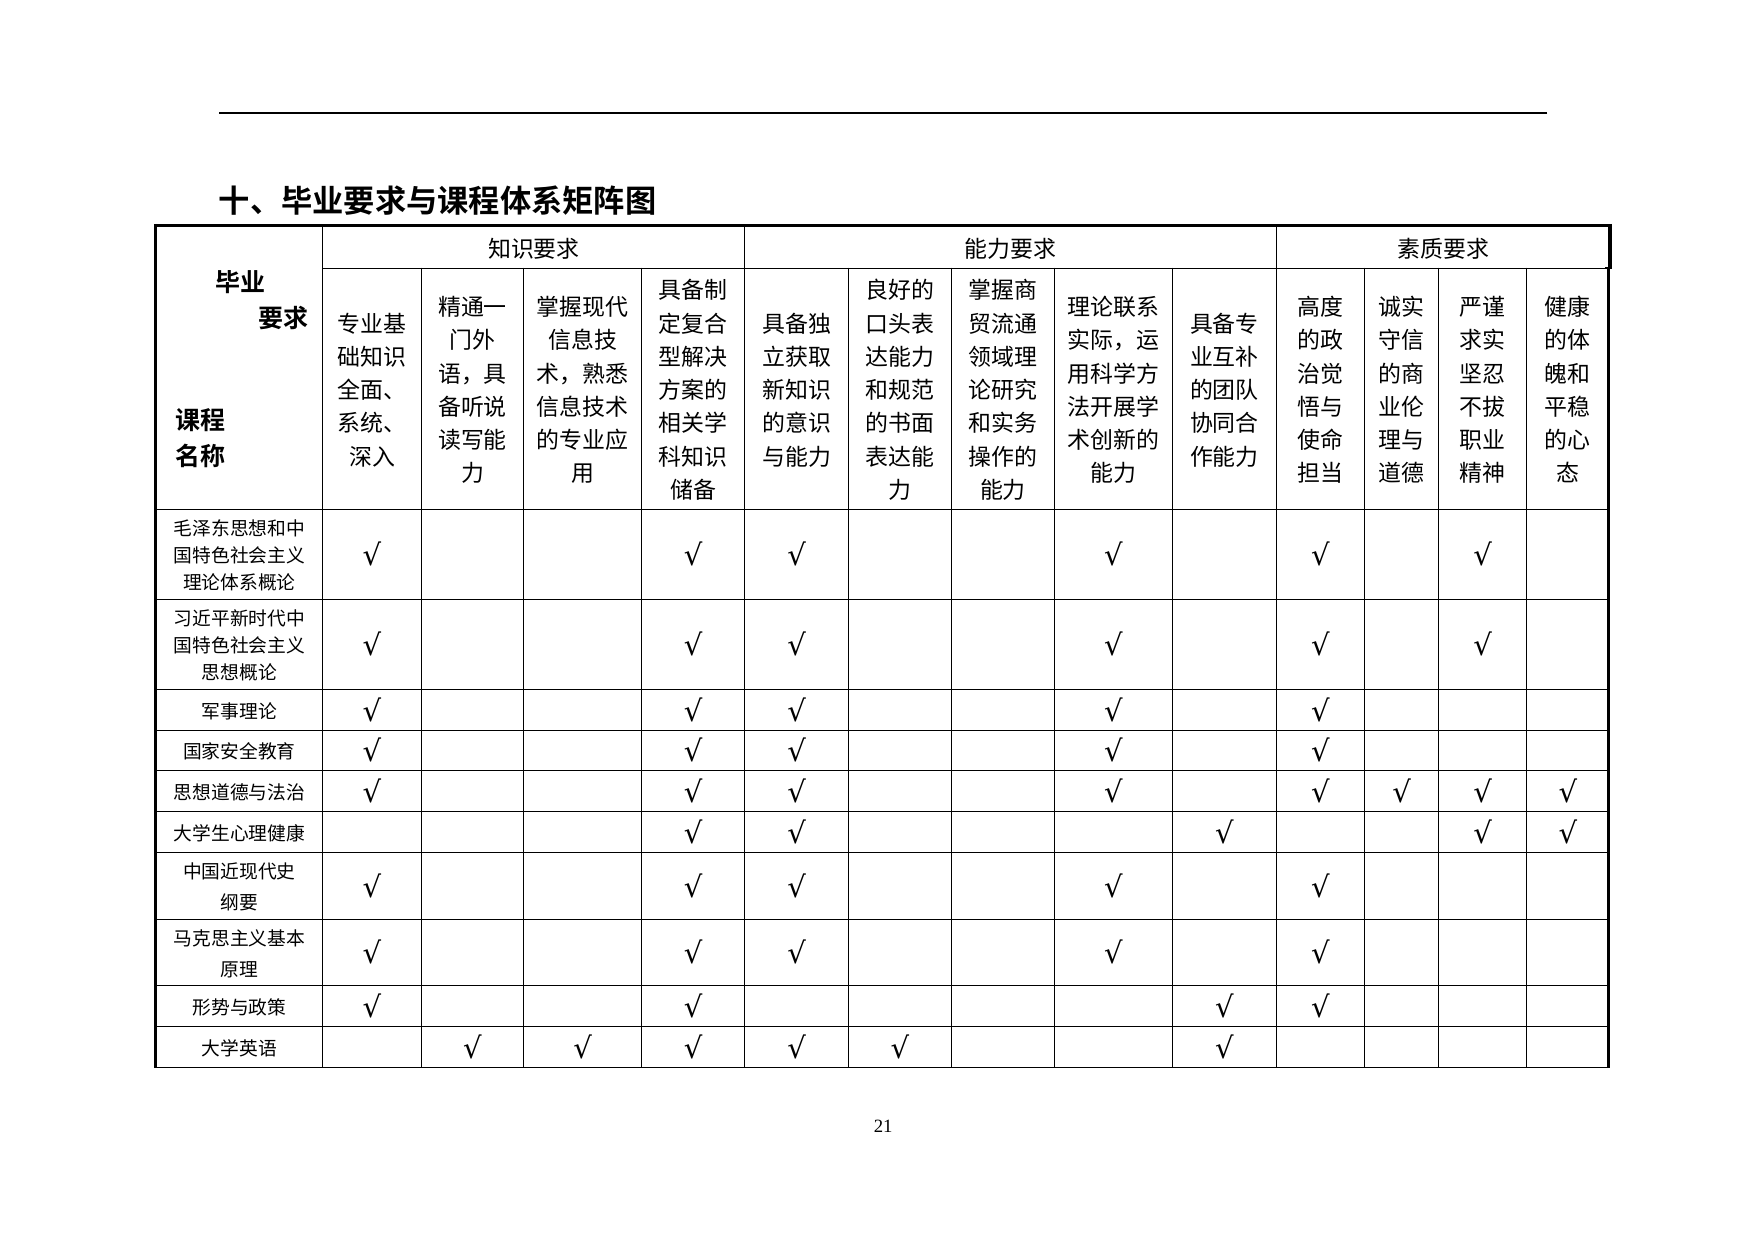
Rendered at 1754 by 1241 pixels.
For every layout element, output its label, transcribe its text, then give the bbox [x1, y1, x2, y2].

table_cell √ [1277, 731, 1364, 770]
table_cell [849, 690, 951, 730]
table_cell √ [323, 853, 421, 918]
table_cell [849, 731, 951, 770]
table_cell 健康的体魄和平稳的心态 [1527, 269, 1607, 509]
table_cell [1527, 986, 1607, 1026]
table_cell [422, 731, 523, 770]
table_cell [1439, 731, 1526, 770]
table_cell 国家安全教育 [157, 731, 322, 770]
table_cell [1527, 731, 1607, 770]
table_cell 大学生心理健康 [157, 812, 322, 852]
table_cell √ [745, 731, 848, 770]
table_cell 理论联系实际，运用科学方法开展学术创新的能力 [1055, 269, 1172, 509]
table_cell √ [1277, 771, 1364, 811]
table_cell [524, 771, 641, 811]
table_cell √ [1173, 1027, 1276, 1067]
table_cell [1439, 690, 1526, 730]
table_header 知识要求 [323, 227, 744, 268]
table_cell [1173, 690, 1276, 730]
table_cell [849, 771, 951, 811]
table_cell √ [1055, 690, 1172, 730]
table_cell √ [1527, 812, 1607, 852]
table_cell [1055, 986, 1172, 1026]
table_cell [422, 920, 523, 985]
table_cell [1277, 1027, 1364, 1067]
table_cell √ [1055, 731, 1172, 770]
table_cell √ [323, 920, 421, 985]
table_cell √ [1277, 853, 1364, 918]
table_cell √ [642, 731, 744, 770]
table_header 能力要求 [745, 227, 1276, 268]
table_cell [1365, 853, 1438, 918]
table_cell [1365, 920, 1438, 985]
table_cell 高度的政治觉悟与使命担当 [1277, 269, 1364, 509]
table_cell [1527, 853, 1607, 918]
table_cell [524, 853, 641, 918]
table_cell 毛泽东思想和中国特色社会主义理论体系概论 [157, 510, 322, 599]
table_cell √ [1173, 986, 1276, 1026]
table_cell [1365, 812, 1438, 852]
table_cell [524, 690, 641, 730]
table_cell [1527, 510, 1607, 599]
table_cell √ [1439, 812, 1526, 852]
table_cell √ [1055, 510, 1172, 599]
table_cell √ [1055, 853, 1172, 918]
table_header 毕业 要求 课程 名称 [157, 227, 322, 509]
table_cell [422, 600, 523, 689]
table_cell √ [745, 853, 848, 918]
table_cell [1365, 690, 1438, 730]
table_cell [1055, 1027, 1172, 1067]
table_cell [745, 986, 848, 1026]
table_cell [1439, 1027, 1526, 1067]
table_cell √ [642, 510, 744, 599]
table_cell [1439, 920, 1526, 985]
table_cell √ [1439, 600, 1526, 689]
table_header 素质要求 [1277, 227, 1608, 268]
table_cell [849, 510, 951, 599]
table_cell [952, 510, 1054, 599]
table_cell √ [642, 853, 744, 918]
table_cell √ [745, 510, 848, 599]
table_cell √ [642, 771, 744, 811]
table_cell [422, 853, 523, 918]
text 十、毕业要求与课程体系矩阵图 [218, 165, 1547, 224]
table_cell 具备专业互补的团队协同合作能力 [1173, 269, 1276, 509]
table_cell √ [642, 812, 744, 852]
table_cell √ [642, 1027, 744, 1067]
table_cell [1173, 853, 1276, 918]
table_cell [422, 510, 523, 599]
table_cell [1439, 986, 1526, 1026]
table_cell √ [323, 731, 421, 770]
table_cell √ [642, 986, 744, 1026]
table_cell [1173, 510, 1276, 599]
table_cell √ [323, 510, 421, 599]
table_cell [1365, 731, 1438, 770]
table_cell 具备独立获取新知识的意识与能力 [745, 269, 848, 509]
table_cell √ [745, 771, 848, 811]
table_cell √ [1173, 812, 1276, 852]
table_cell √ [422, 1027, 523, 1067]
table_cell √ [1277, 690, 1364, 730]
table_cell 良好的口头表达能力和规范的书面表达能力 [849, 269, 951, 509]
table_cell [1055, 812, 1172, 852]
table_cell 掌握现代信息技术，熟悉信息技术的专业应用 [524, 269, 641, 509]
table_cell [524, 600, 641, 689]
table_cell √ [323, 600, 421, 689]
table_cell √ [745, 690, 848, 730]
table_cell √ [1439, 771, 1526, 811]
table_cell [952, 986, 1054, 1026]
table_cell [524, 731, 641, 770]
table_cell [952, 1027, 1054, 1067]
table_cell 掌握商贸流通领域理论研究和实务操作的能力 [952, 269, 1054, 509]
table_cell √ [323, 690, 421, 730]
table_cell [422, 986, 523, 1026]
table_cell [524, 920, 641, 985]
table_cell [952, 853, 1054, 918]
table_cell √ [1277, 510, 1364, 599]
table_cell [422, 690, 523, 730]
table_cell √ [1055, 771, 1172, 811]
table_cell [524, 986, 641, 1026]
table_cell [952, 731, 1054, 770]
table_cell [1527, 1027, 1607, 1067]
table_cell [1365, 986, 1438, 1026]
table_cell [849, 600, 951, 689]
table_cell [1527, 690, 1607, 730]
table_cell [849, 986, 951, 1026]
table_cell √ [745, 812, 848, 852]
table_cell √ [323, 986, 421, 1026]
table_cell [849, 920, 951, 985]
table_cell 大学英语 [157, 1027, 322, 1067]
table_cell √ [745, 920, 848, 985]
table_cell √ [1365, 771, 1438, 811]
table_cell 具备制定复合型解决方案的相关学科知识储备 [642, 269, 744, 509]
table_cell √ [1527, 771, 1607, 811]
table_cell [323, 812, 421, 852]
table_cell [1439, 853, 1526, 918]
table_cell [1365, 600, 1438, 689]
table_cell √ [323, 771, 421, 811]
table_cell 诚实守信的商业伦理与道德 [1365, 269, 1438, 509]
table_cell [849, 853, 951, 918]
table_cell √ [1439, 510, 1526, 599]
table_cell [849, 812, 951, 852]
table_cell [1173, 920, 1276, 985]
table_cell 军事理论 [157, 690, 322, 730]
table_cell [952, 812, 1054, 852]
table_cell √ [524, 1027, 641, 1067]
table_cell [1173, 771, 1276, 811]
table_cell 中国近现代史 纲要 [157, 853, 322, 918]
table_cell [952, 690, 1054, 730]
table_cell √ [1277, 986, 1364, 1026]
table_cell √ [849, 1027, 951, 1067]
table_cell [952, 600, 1054, 689]
table_cell 形势与政策 [157, 986, 322, 1026]
table_cell [1365, 1027, 1438, 1067]
table_cell [323, 1027, 421, 1067]
table_cell 马克思主义基本 原理 [157, 920, 322, 985]
table_cell [422, 812, 523, 852]
table_cell [524, 812, 641, 852]
table_cell 精通一门外语，具备听说读写能力 [422, 269, 523, 509]
table_cell [1173, 600, 1276, 689]
table_cell [952, 920, 1054, 985]
table_cell [524, 510, 641, 599]
table_cell [1527, 920, 1607, 985]
table_cell √ [642, 920, 744, 985]
table_cell 思想道德与法治 [157, 771, 322, 811]
table_cell √ [1277, 600, 1364, 689]
table_cell [1365, 510, 1438, 599]
table_cell 专业基础知识全面、系统、深入 [323, 269, 421, 509]
table_cell 习近平新时代中国特色社会主义思想概论 [157, 600, 322, 689]
table_cell [1277, 812, 1364, 852]
table_cell √ [1055, 920, 1172, 985]
table_cell [422, 771, 523, 811]
table_cell [1527, 600, 1607, 689]
table_cell √ [1277, 920, 1364, 985]
table_cell √ [1055, 600, 1172, 689]
table_cell √ [745, 600, 848, 689]
table_cell √ [642, 600, 744, 689]
table_cell [952, 771, 1054, 811]
table_cell [1173, 731, 1276, 770]
table_cell 严谨求实坚忍不拔职业精神 [1439, 269, 1526, 509]
table_cell √ [642, 690, 744, 730]
table_cell √ [745, 1027, 848, 1067]
